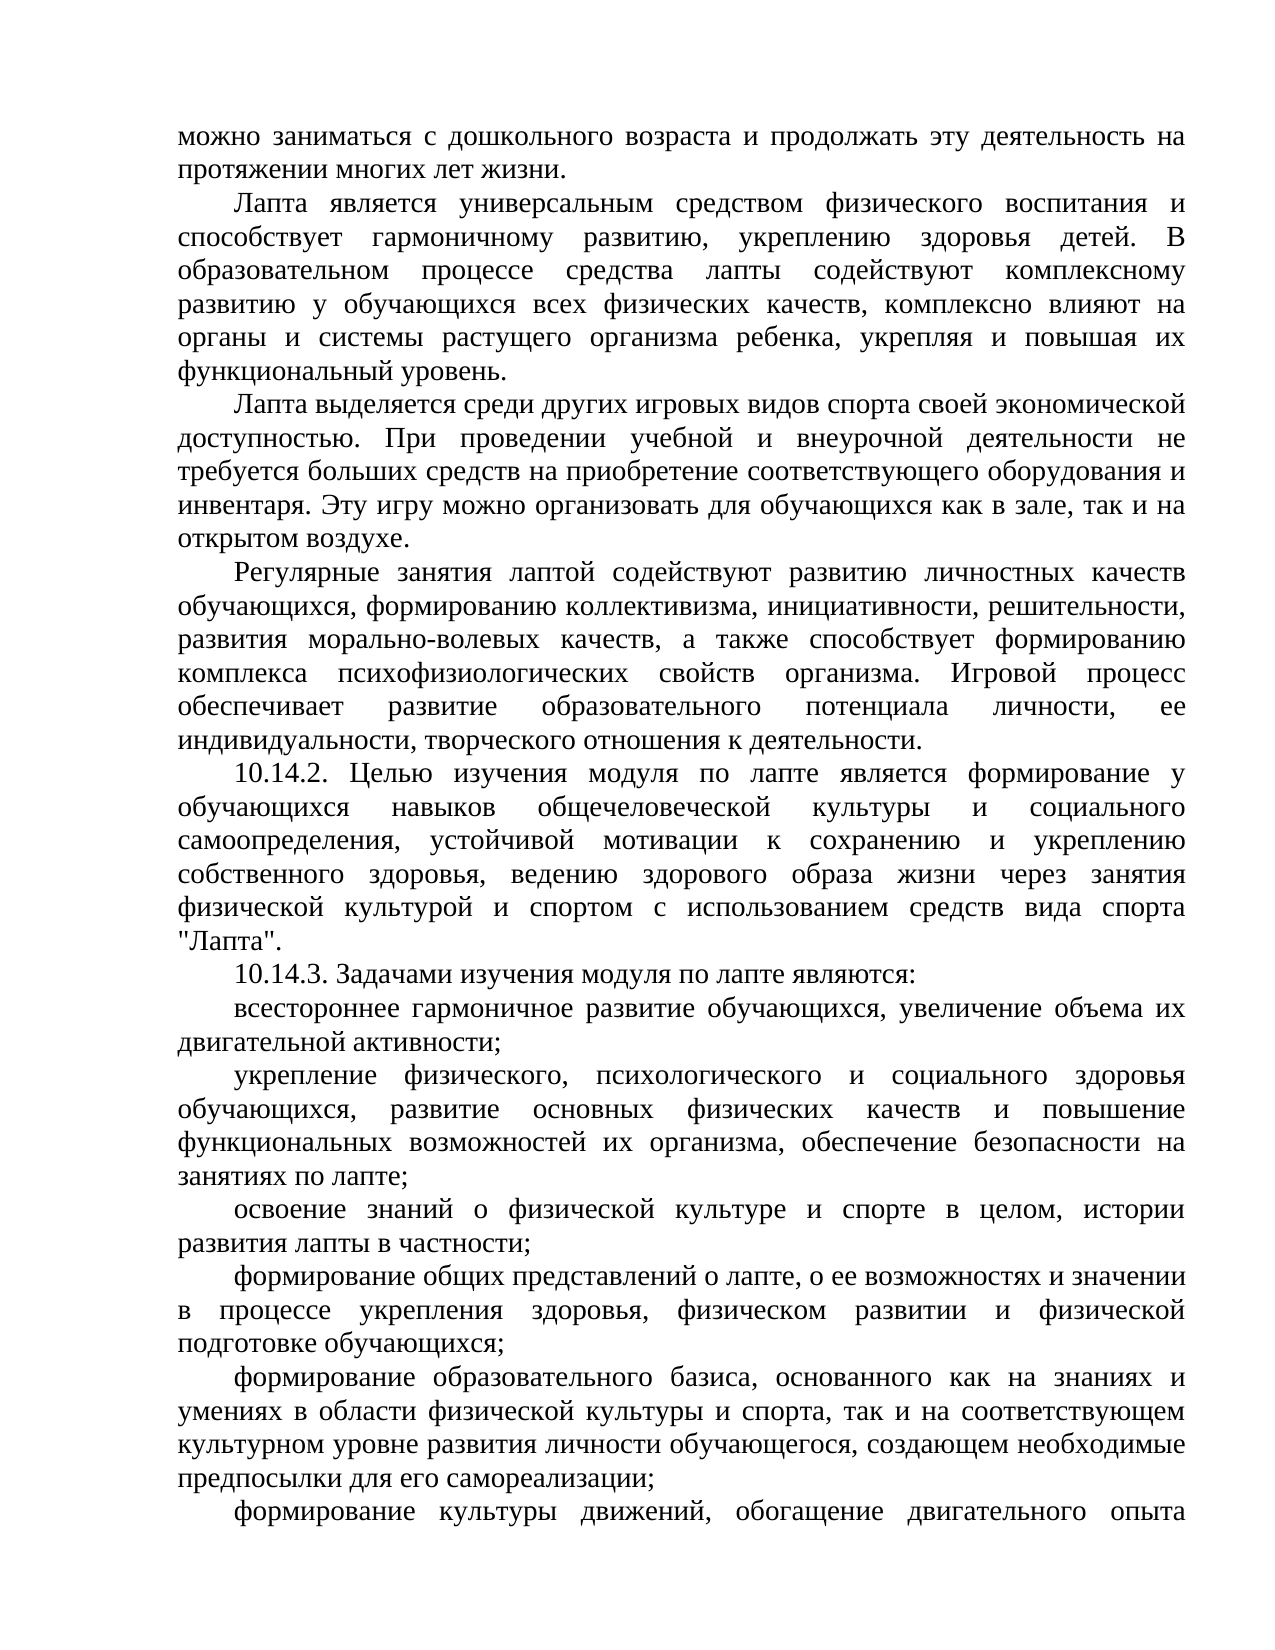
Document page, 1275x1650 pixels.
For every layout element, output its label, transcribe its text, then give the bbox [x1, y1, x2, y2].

text Регулярные занятия лаптой содействуют развитию личностных качеств обучающихся, формированию коллективизма, инициативности, решительности, развития морально-волевых качеств, а также способствует формированию комплекса психофизиологических свойств организма. Игровой процесс обеспечивает развитие образовательного потенциала личности, ее индивидуальности, творческого отношения к деятельности. [177, 554, 1186, 755]
text Лапта является универсальным средством физического воспитания и способствует гармоничному развитию, укреплению здоровья детей. В образовательном процессе средства лапты содействуют комплексному развитию у обучающихся всех физических качеств, комплексно влияют на органы и системы растущего организма ребенка, укрепляя и повышая их функциональный уровень. [177, 185, 1186, 386]
text Лапта выделяется среди других игровых видов спорта своей экономической доступностью. При проведении учебной и внеурочной деятельности не требуется больших средств на приобретение соответствующего оборудования и инвентаря. Эту игру можно организовать для обучающихся как в зале, так и на открытом воздухе. [177, 386, 1186, 554]
text всестороннее гармоничное развитие обучающихся, увеличение объема их двигательной активности; [177, 990, 1186, 1057]
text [177, 118, 1186, 185]
text освоение знаний о физической культуре и спорте в целом, истории развития лапты в частности; [177, 1191, 1186, 1258]
text формирование общих представлений о лапте, о ее возможностях и значении в процессе укрепления здоровья, физическом развитии и физической подготовке обучающихся; [177, 1258, 1186, 1359]
text 10.14.3. Задачами изучения модуля по лапте являются: [177, 957, 1186, 990]
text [177, 1493, 1186, 1527]
text 10.14.2. Целью изучения модуля по лапте является формирование у обучающихся навыков общечеловеческой культуры и социального самоопределения, устойчивой мотивации к сохранению и укреплению собственного здоровья, ведению здорового образа жизни через занятия физической культурой и спортом с использованием средств вида спорта "Лапта". [177, 755, 1186, 957]
text формирование образовательного базиса, основанного как на знаниях и умениях в области физической культуры и спорта, так и на соответствующем культурном уровне развития личности обучающегося, создающем необходимые предпосылки для его самореализации; [177, 1359, 1186, 1493]
text укрепление физического, психологического и социального здоровья обучающихся, развитие основных физических качеств и повышение функциональных возможностей их организма, обеспечение безопасности на занятиях по лапте; [177, 1057, 1186, 1191]
